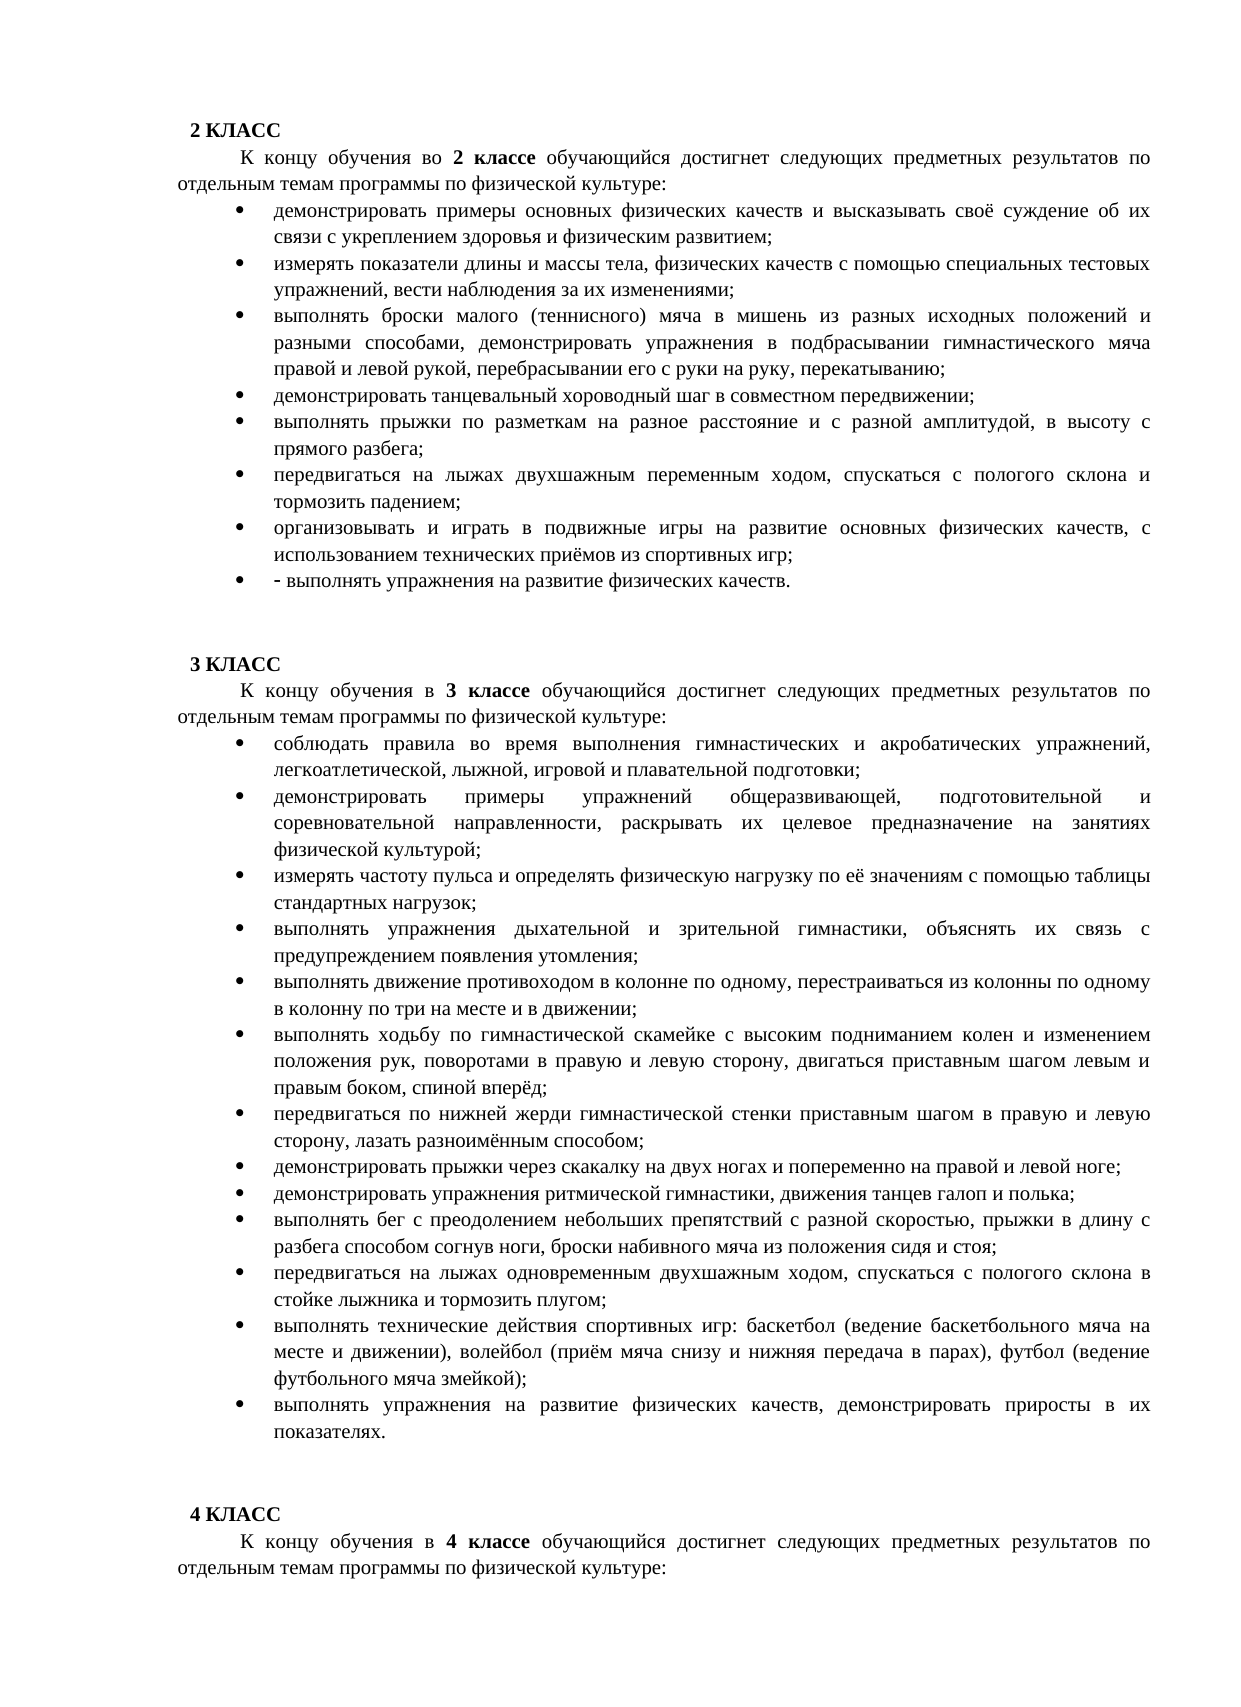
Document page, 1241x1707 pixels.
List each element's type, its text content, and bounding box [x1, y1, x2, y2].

list демонстрировать танцевальный хороводный шаг в совместном передвижении; [236, 383, 1152, 407]
text 2 КЛАСС [190, 118, 1152, 142]
list демонстрировать примеры основных физических качеств и высказывать своё суждение об их связи с укреплением здоровья и физическим развитием; [236, 197, 1152, 248]
list выполнять упражнения дыхательной и зрительной гимнастики, объяснять их связь с предупреждением появления утомления; [236, 916, 1152, 967]
list передвигаться на лыжах двухшажным переменным ходом, спускаться с пологого склона и тормозить падением; [236, 462, 1152, 513]
list передвигаться по нижней жерди гимнастической стенки приставным шагом в правую и левую сторону, лазать разноимённым способом; [236, 1101, 1152, 1152]
list соблюдать правила во время выполнения гимнастических и акробатических упражнений, легкоатлетической, лыжной, игровой и плавательной подготовки; [236, 731, 1152, 781]
list выполнять броски малого (теннисного) мяча в мишень из разных исходных положений и разными способами, демонстрировать упражнения в подбрасывании гимнастического мяча правой и левой рукой, перебрасывании его с руки на руку, перекатыванию; [236, 303, 1152, 380]
list измерять частоту пульса и определять физическую нагрузку по её значениям с помощью таблицы стандартных нагрузок; [236, 863, 1152, 914]
list выполнять бег с преодолением небольших препятствий с разной скоростью, прыжки в длину с разбега способом согнув ноги, броски набивного мяча из положения сидя и стоя; [236, 1207, 1152, 1258]
list выполнять ходьбу по гимнастической скамейке с высоким подниманием колен и изменением положения рук, поворотами в правую и левую сторону, двигаться приставным шагом левым и правым боком, спиной вперёд; [236, 1022, 1152, 1099]
text К концу обучения в 4 классе обучающийся достигнет следующих предметных результатов по отдельным темам программы по физической культуре: [177, 1529, 1152, 1579]
list демонстрировать примеры упражнений общеразвивающей, подготовительной и соревновательной направленности, раскрывать их целевое предназначение на занятиях физической культурой; [236, 784, 1152, 861]
list демонстрировать прыжки через скакалку на двух ногах и попеременно на правой и левой ноге; [236, 1154, 1152, 1178]
list выполнять прыжки по разметкам на разное расстояние и с разной амплитудой, в высоту с прямого разбега; [236, 409, 1152, 460]
list выполнять движение противоходом в колонне по одному, перестраиваться из колонны по одному в колонну по три на месте и в движении; [236, 969, 1152, 1019]
list выполнять технические действия спортивных игр: баскетбол (ведение баскетбольного мяча на месте и движении), волейбол (приём мяча снизу и нижняя передача в парах), футбол (ведение футбольного мяча змейкой); [236, 1313, 1152, 1390]
list  выполнять упражнения на развитие физических качеств. [236, 568, 1152, 592]
list выполнять упражнения на развитие физических качеств, демонстрировать приросты в их показателях. [236, 1392, 1152, 1443]
list организовывать и играть в подвижные игры на развитие основных физических качеств, с использованием технических приёмов из спортивных игр; [236, 515, 1152, 566]
list измерять показатели длины и массы тела, физических качеств с помощью специальных тестовых упражнений, вести наблюдения за их изменениями; [236, 250, 1152, 301]
list передвигаться на лыжах одновременным двухшажным ходом, спускаться с пологого склона в стойке лыжника и тормозить плугом; [236, 1260, 1152, 1311]
text 3 КЛАСС [190, 651, 1152, 676]
list демонстрировать упражнения ритмической гимнастики, движения танцев галоп и полька; [236, 1181, 1152, 1205]
text К концу обучения во 2 классе обучающийся достигнет следующих предметных результатов по отдельным темам программы по физической культуре: [177, 144, 1152, 195]
text К концу обучения в 3 классе обучающийся достигнет следующих предметных результатов по отдельным темам программы по физической культуре: [177, 678, 1152, 728]
text 4 КЛАСС [190, 1502, 1152, 1526]
